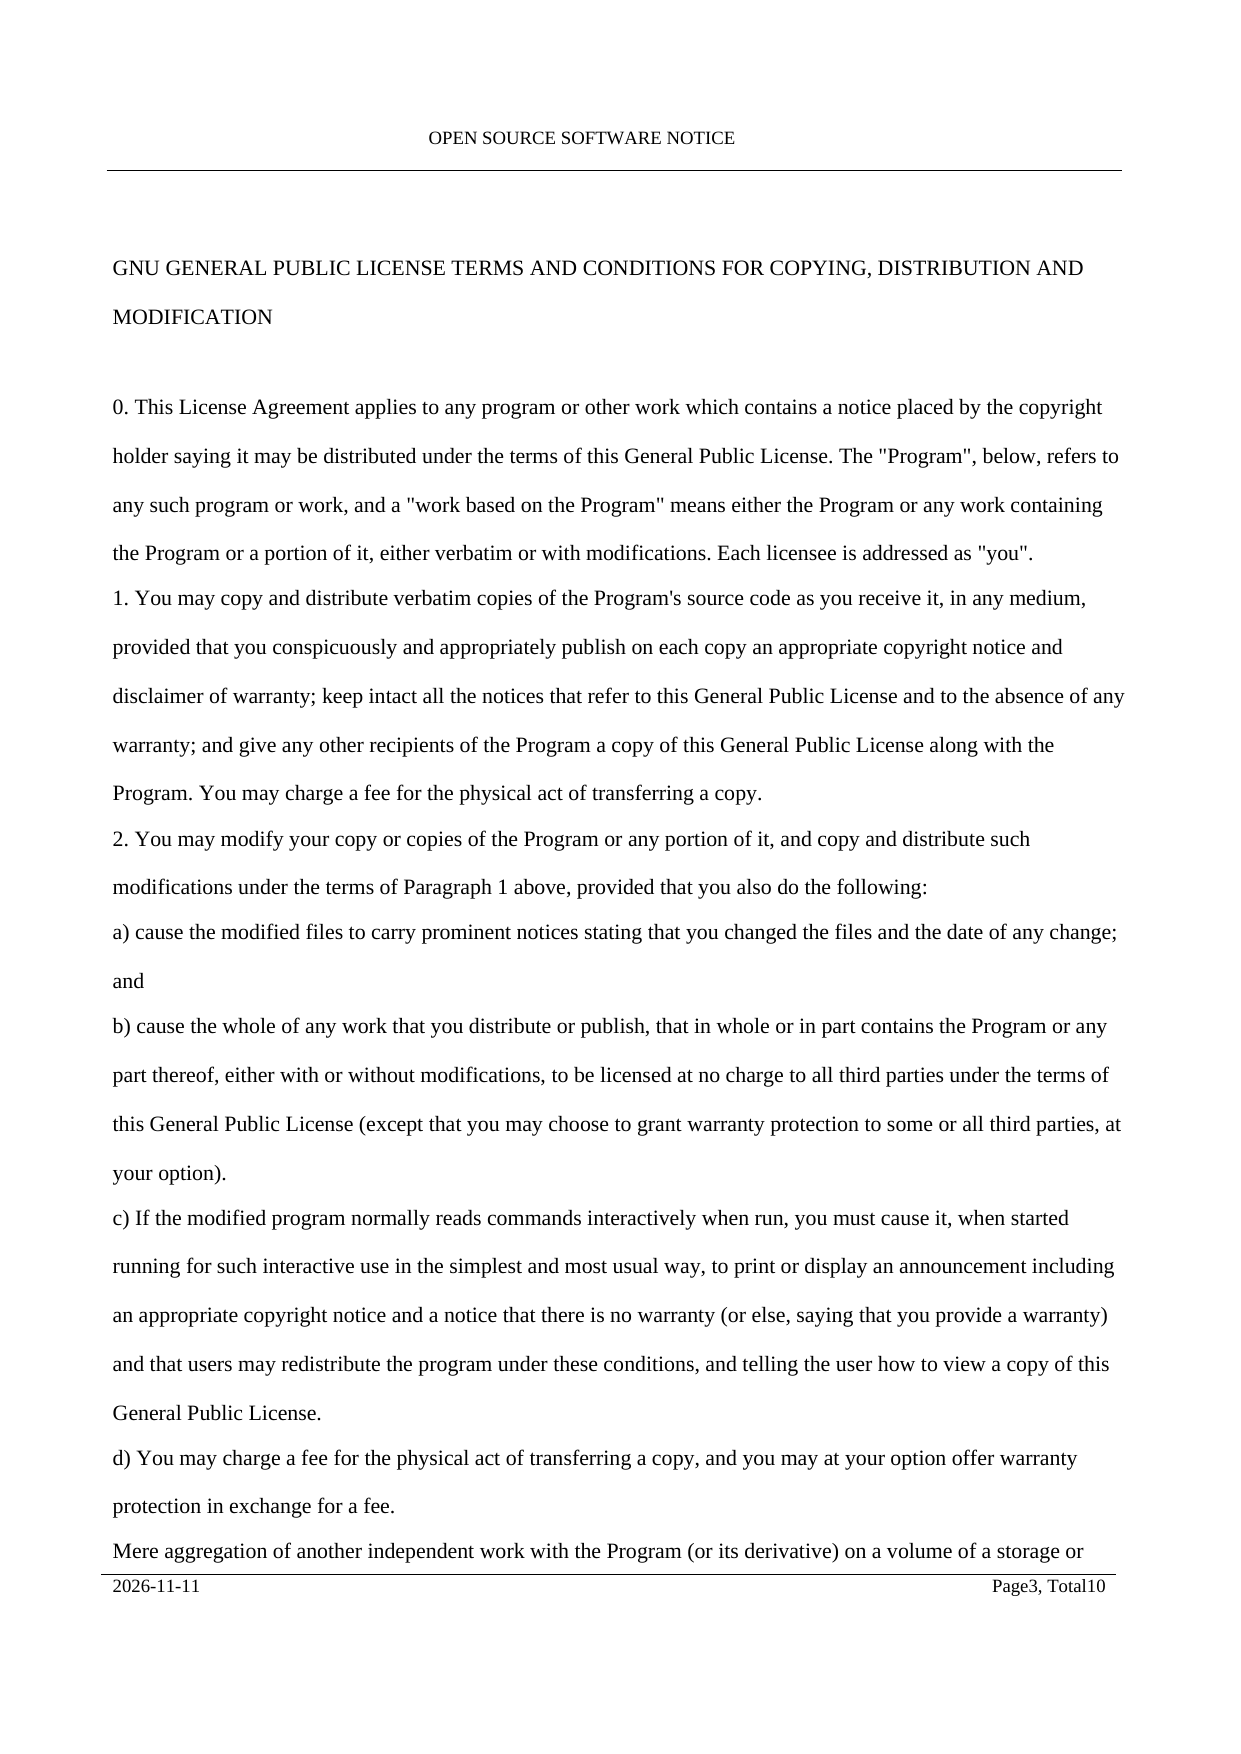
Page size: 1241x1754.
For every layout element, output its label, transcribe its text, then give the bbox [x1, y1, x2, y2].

text 1. You may copy and distribute verbatim copies of the Program's source code as you receive it, in any medium, provided that you conspicuously and appropriately publish on each copy an appropriate copyright notice and disclaimer of warranty; keep intact all the notices that refer to this General Public License and to the absence of any warranty; and give any other recipients of the Program a copy of this General Public License along with the Program. You may charge a fee for the physical act of transferring a copy. [112, 582, 1128, 809]
text 0. This License Agreement applies to any program or other work which contains a notice placed by the copyright holder saying it may be distributed under the terms of this General Public License. The "Program", below, refers to any such program or work, and a "work based on the Program" means either the Program or any work containing the Program or a portion of it, either verbatim or with modifications. Each licensee is addressed as "you". [112, 390, 1128, 569]
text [112, 1535, 1128, 1567]
text b) cause the whole of any work that you distribute or publish, that in whole or in part contains the Program or any part thereof, either with or without modifications, to be licensed at no charge to all third parties under the terms of this General Public License (except that you may choose to grant warranty protection to some or all third parties, at your option). [112, 1009, 1128, 1188]
text 2. You may modify your copy or copies of the Program or any portion of it, and copy and distribute such modifications under the terms of Paragraph 1 above, provided that you also do the following: [112, 822, 1128, 903]
text c) If the modified program normally reads commands interactively when run, you must cause it, when started running for such interactive use in the simplest and most usual way, to print or display an announcement including an appropriate copyright notice and a notice that there is no warranty (or else, saying that you provide a warranty) and that users may redistribute the program under these conditions, and telling the user how to view a copy of this General Public License. [112, 1201, 1128, 1428]
text GNU GENERAL PUBLIC LICENSE TERMS AND CONDITIONS FOR COPYING, DISTRIBUTION AND MODIFICATION [112, 251, 1128, 333]
text a) cause the modified files to carry prominent notices stating that you changed the files and the date of any change; and [112, 916, 1128, 997]
text d) You may charge a fee for the physical act of transferring a copy, and you may at your option offer warranty protection in exchange for a fee. [112, 1441, 1128, 1522]
